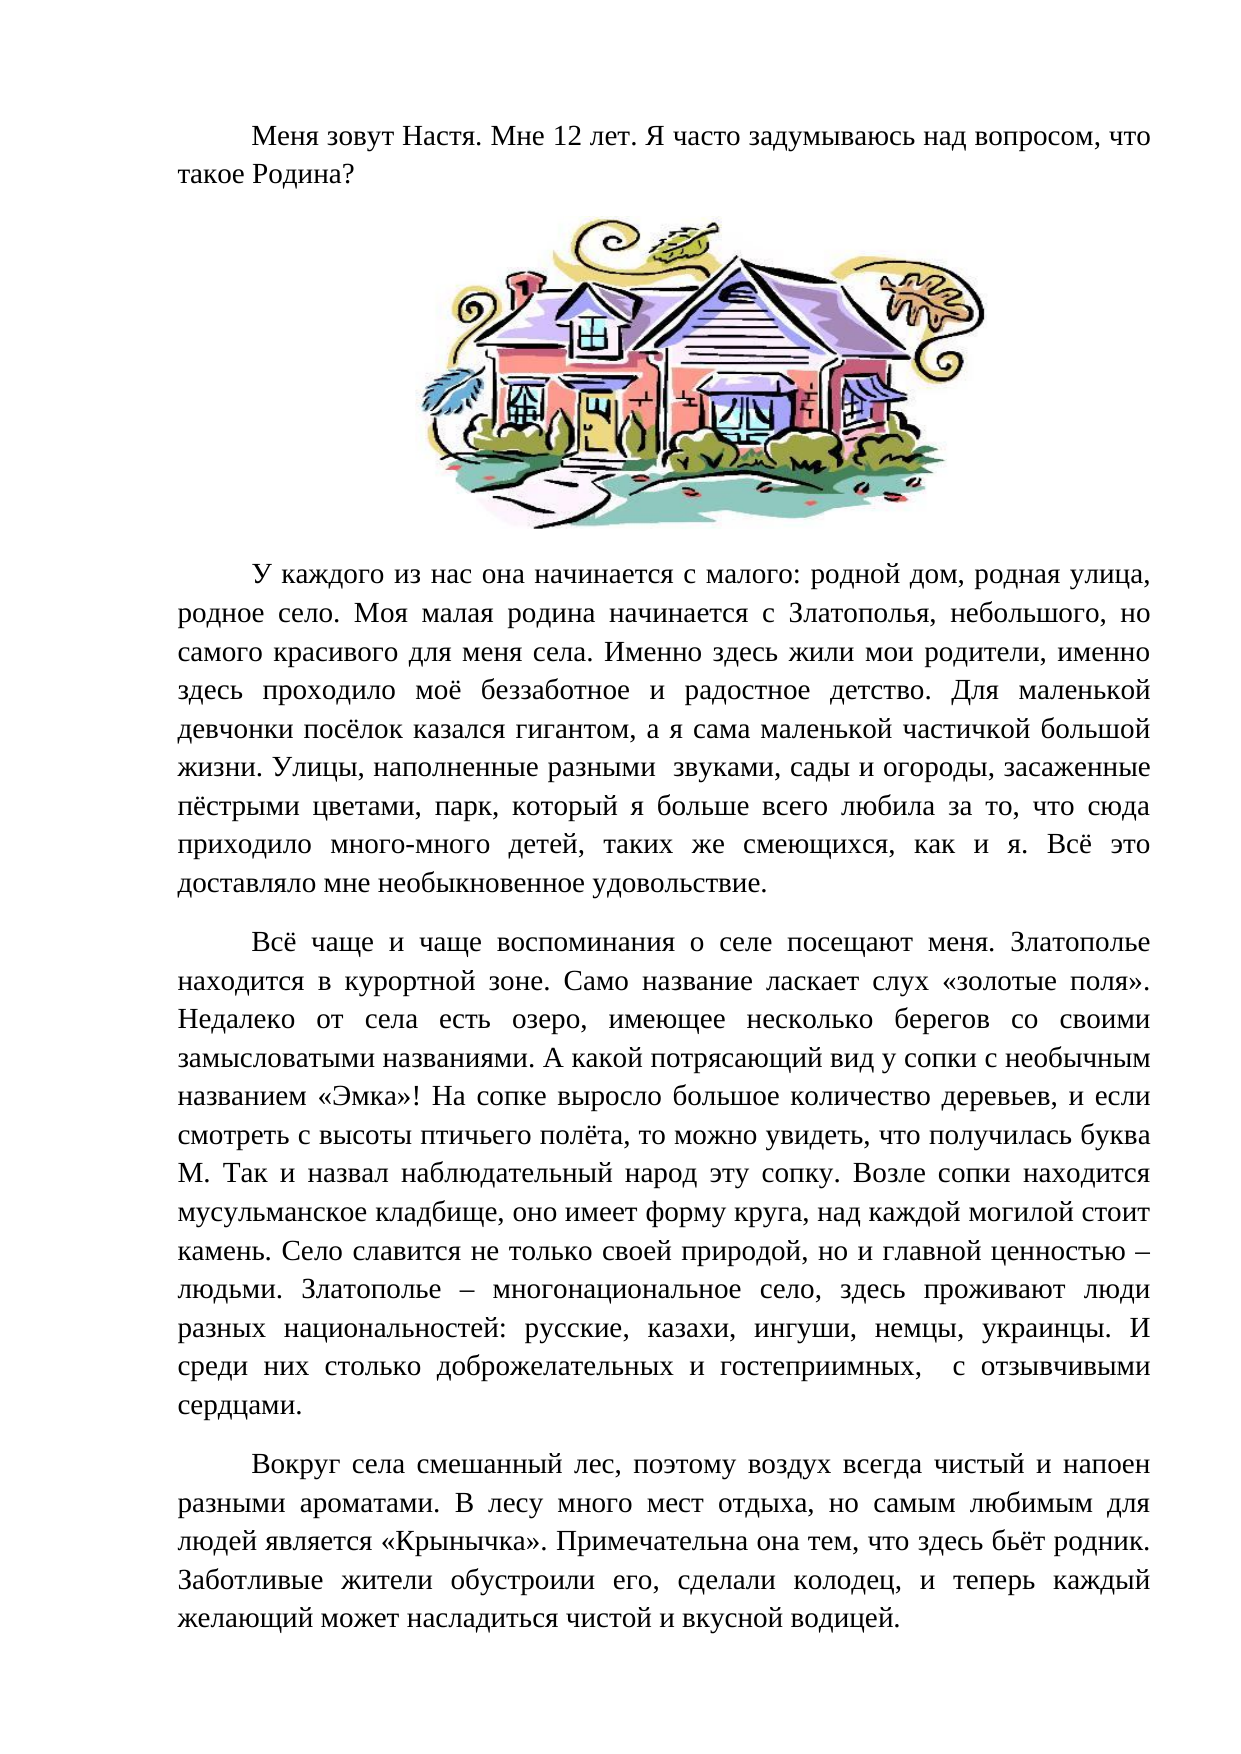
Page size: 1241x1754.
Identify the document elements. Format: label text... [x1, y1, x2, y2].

text У каждого из нас она начинается с малого: родной дом, родная улица, родное село. Моя малая родина начинается с Златополья, небольшого, но самого красивого для меня села. Именно здесь жили мои родители, именно здесь проходило моё беззаботное и радостное детство. Для маленькой девчонки посёлок казался гигантом, а я сама маленькой частичкой большой жизни. Улицы, наполненные разными звуками, сады и огороды, засаженные пёстрыми цветами, парк, который я больше всего любила за то, что сюда приходило много-много детей, таких же смеющихся, как и я. Всё это доставляло мне необыкновенное удовольствие. [177, 557, 1152, 898]
picture [415, 216, 988, 532]
text Вокруг села смешанный лес, поэтому воздух всегда чистый и напоен разными ароматами. В лесу много мест отдыха, но самым любимым для людей является «Крынычка». Примечательна она тем, что здесь бьёт родник. Заботливые жители обустроили его, сделали колодец, и теперь каждый желающий может насладиться чистой и вкусной водицей. [177, 1446, 1152, 1634]
text Меня зовут Настя. Мне 12 лет. Я часто задумываюсь над вопросом, что такое Родина? [177, 118, 1152, 190]
text Всё чаще и чаще воспоминания о селе посещают меня. Златополье находится в курортной зоне. Само название ласкает слух «золотые поля». Недалеко от села есть озеро, имеющее несколько берегов со своими замысловатыми названиями. А какой потрясающий вид у сопки с необычным названием «Эмка»! На сопке выросло большое количество деревьев, и если смотреть с высоты птичьего полёта, то можно увидеть, что получилась буква М. Так и назвал наблюдательный народ эту сопку. Возле сопки находится мусульманское кладбище, оно имеет форму круга, над каждой могилой стоит камень. Село славится не только своей природой, но и главной ценностью – людьми. Златополье – многонациональное село, здесь проживают люди разных национальностей: русские, казахи, ингуши, немцы, украинцы. И среди них столько доброжелательных и гостеприимных, с отзывчивыми сердцами. [177, 924, 1152, 1420]
